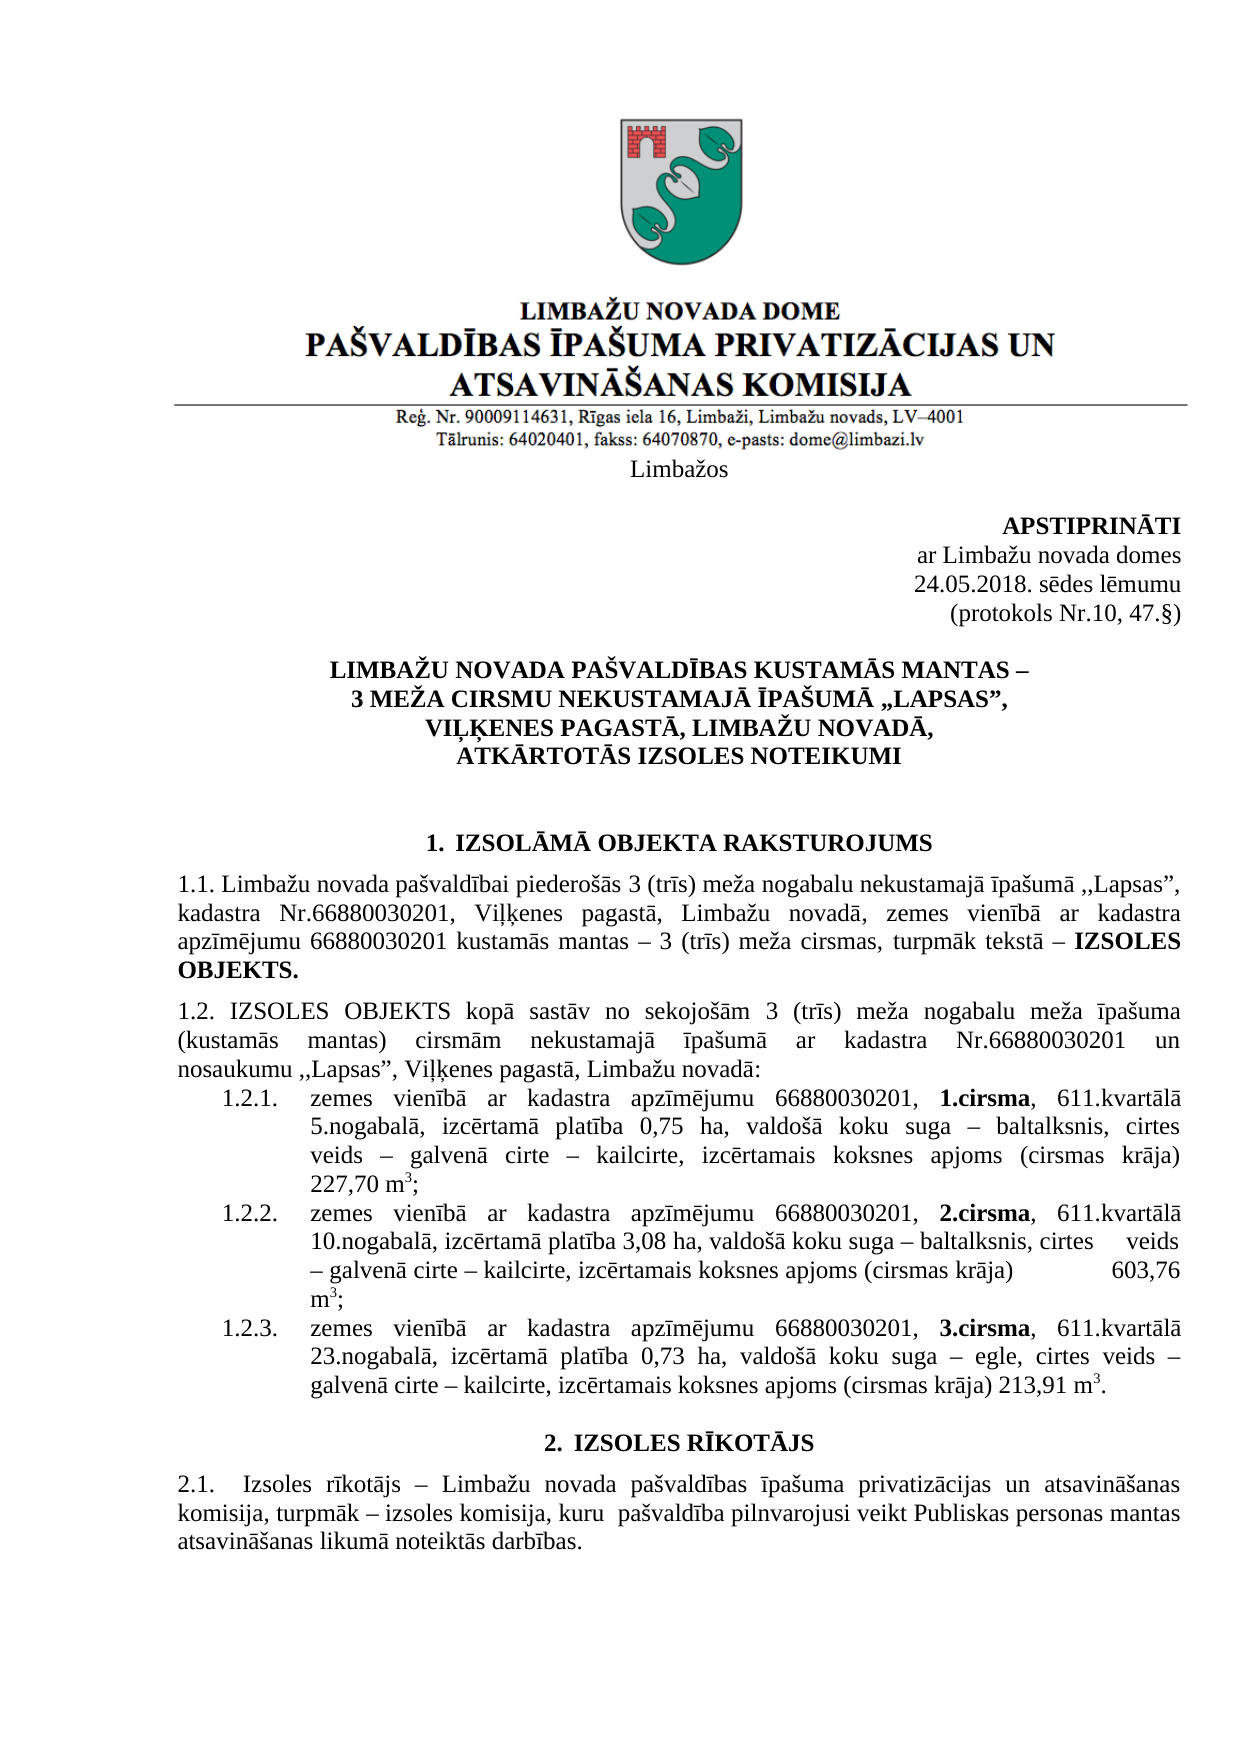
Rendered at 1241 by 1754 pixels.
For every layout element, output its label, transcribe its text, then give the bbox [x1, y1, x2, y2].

text APSTIPRINĀTI [852, 511, 1181, 540]
text Limbažos [177, 118, 1181, 483]
text 24.05.2018. sēdes lēmumu [177, 569, 1181, 598]
text ar Limbažu novada domes [477, 540, 1181, 569]
list zemes vienībā ar kadastra apzīmējumu 66880030201, 2.cirsma, 611.kvartālā 10.nogabalā, izcērtamā platība 3,08 ha, valdošā koku suga – baltalksnis, cirtes veids – galvenā cirte – kailcirte, izcērtamais koksnes apjoms (cirsmas krāja) 603,76 m3; [222, 1198, 1181, 1313]
list zemes vienībā ar kadastra apzīmējumu 66880030201, 1.cirsma, 611.kvartālā 5.nogabalā, izcērtamā platība 0,75 ha, valdošā koku suga – baltalksnis, cirtes veids – galvenā cirte – kailcirte, izcērtamais koksnes apjoms (cirsmas krāja) 227,70 m3; [222, 1083, 1181, 1198]
list IZSOLĀMĀ OBJEKTA RAKSTUROJUMS [177, 828, 1181, 856]
text (protokols Nr.10, 47.§) [177, 598, 1181, 626]
text VIĻĶENES pagastā, Limbažu novadā, [177, 713, 1181, 741]
picture [0, 0, 1241, 454]
text 1.1. Limbažu novada pašvaldībai piederošās 3 (trīs) meža nogabalu nekustamajā īpašumā ,,Lapsas”, kadastra Nr.66880030201, Viļķenes pagastā, Limbažu novadā, zemes vienībā ar kadastra apzīmējumu 66880030201 kustamās mantas – 3 (trīs) meža cirsmas, turpmāk tekstā – IZSOLES OBJEKTS. [177, 869, 1181, 984]
list zemes vienībā ar kadastra apzīmējumu 66880030201, 3.cirsma, 611.kvartālā 23.nogabalā, izcērtamā platība 0,73 ha, valdošā koku suga – egle, cirtes veids – galvenā cirte – kailcirte, izcērtamais koksnes apjoms (cirsmas krāja) 213,91 m3. [222, 1313, 1181, 1399]
text Atkārtotās IZSOLES NOTEIKUMI [177, 741, 1181, 770]
text 1.2. IZSOLES OBJEKTS kopā sastāv no sekojošām 3 (trīs) meža nogabalu meža īpašuma (kustamās mantas) cirsmām nekustamajā īpašumā ar kadastra Nr.66880030201 un nosaukumu ,,Lapsas”, Viļķenes pagastā, Limbažu novadā: [177, 996, 1181, 1083]
text LIMBAŽU NOVADA pašvaldības KUSTAMĀS MANTAS – [177, 655, 1181, 684]
text 2.1. Izsoles rīkotājs – Limbažu novada pašvaldības īpašuma privatizācijas un atsavināšanas komisija, turpmāk – izsoles komisija, kuru pašvaldība pilnvarojusi veikt Publiskas personas mantas atsavināšanas likumā noteiktās darbības. [177, 1469, 1181, 1555]
list IZSOLES RĪKOTĀJS [177, 1428, 1181, 1456]
text 3 MEŽA CIRSMU NEKUSTAMAJĀ ĪPAŠUMĀ „LAPSAS”, [177, 684, 1181, 713]
